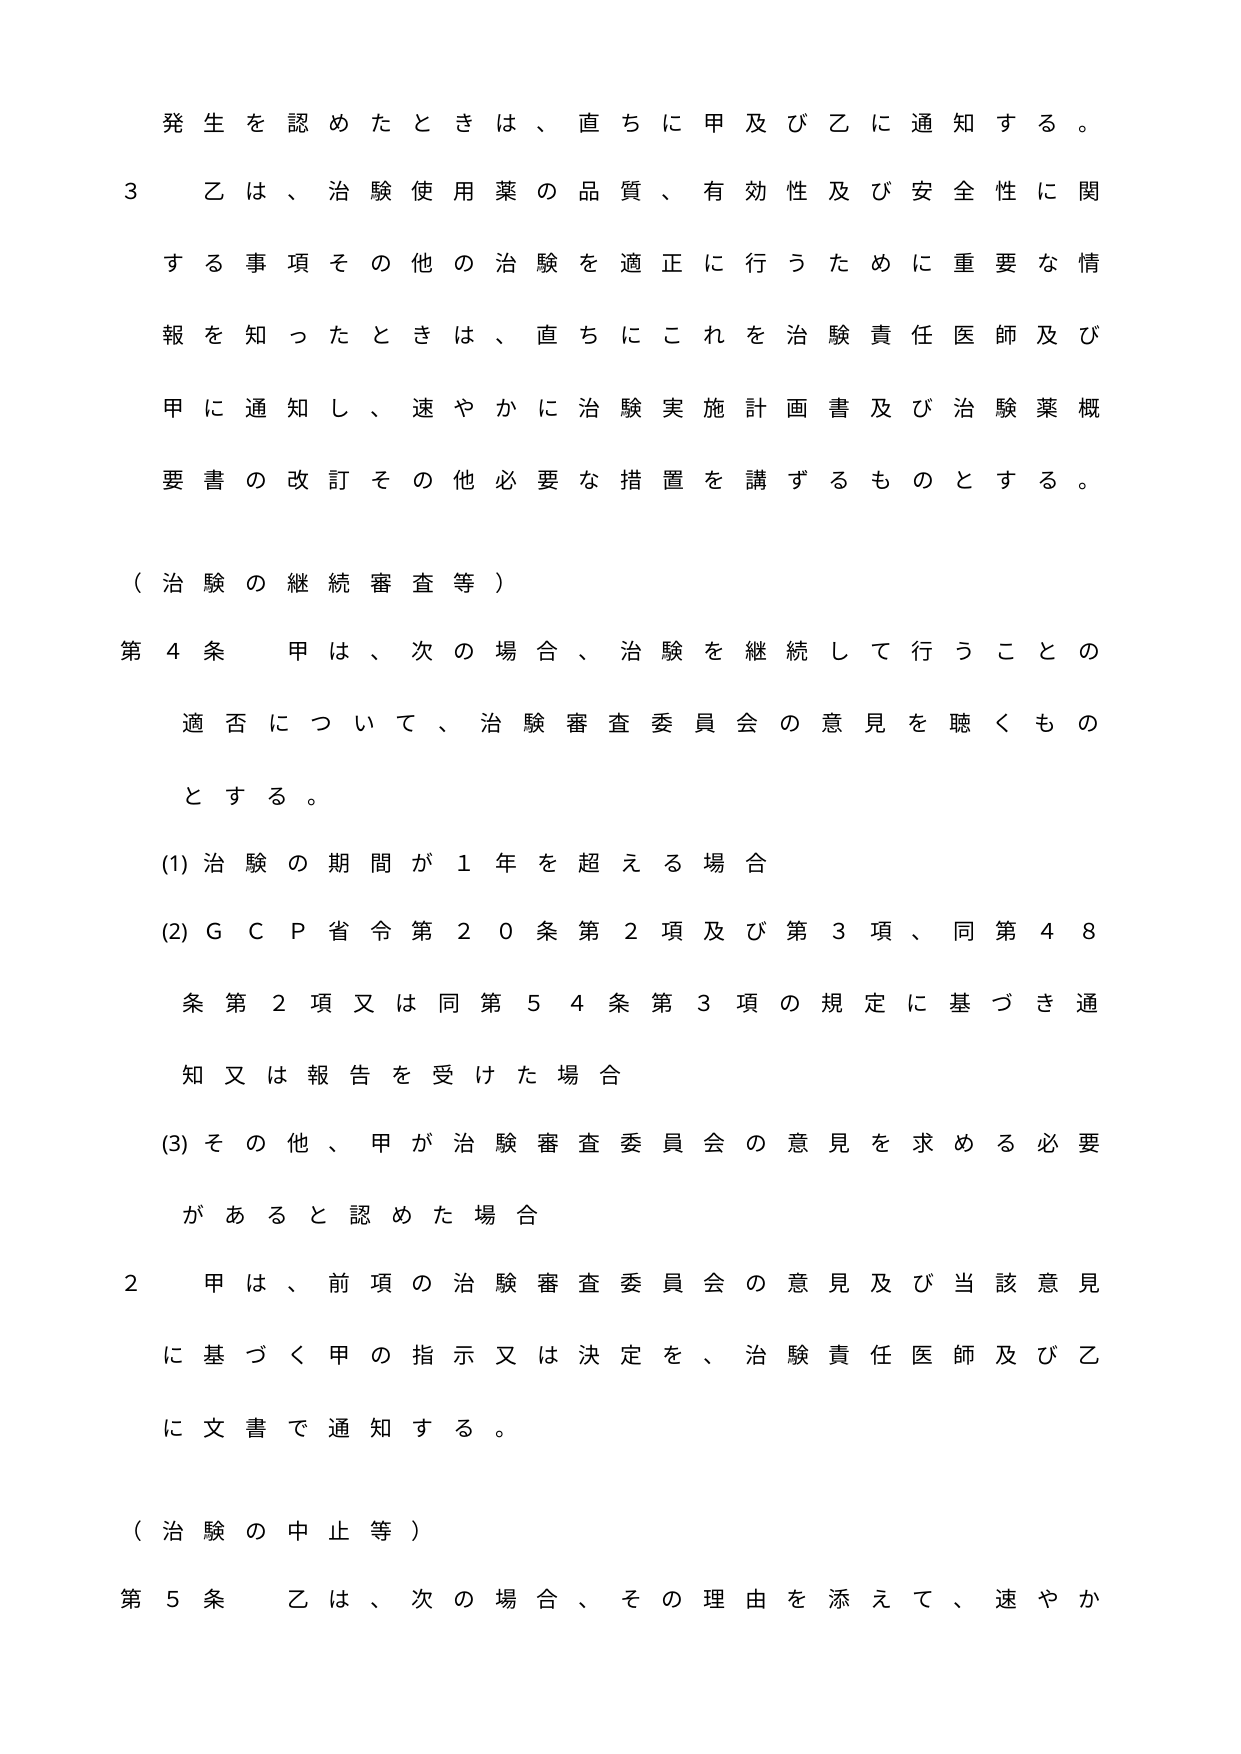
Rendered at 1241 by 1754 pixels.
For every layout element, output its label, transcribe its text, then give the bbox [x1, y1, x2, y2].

text (3) その他、甲が治験審査委員会の意見を求める必要があると認めた場合 [141, 1110, 1120, 1246]
text 第４条 甲は、次の場合、治験を継続して行うことの適否について、治験審査委員会の意見を聴くものとする。 [120, 618, 1120, 826]
text ３ 乙は、治験使用薬の品質、有効性及び安全性に関する事項その他の治験を適正に行うために重要な情報を知ったときは、直ちにこれを治験責任医師及び甲に通知し、速やかに治験実施計画書及び治験薬概要書の改訂その他必要な措置を講ずるものとする。 [120, 158, 1120, 510]
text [120, 1566, 1120, 1629]
text ２ 甲は、前項の治験審査委員会の意見及び当該意見に基づく甲の指示又は決定を、治験責任医師及び乙に文書で通知する。 [120, 1250, 1120, 1458]
text （治験の中止等） [120, 1498, 1120, 1561]
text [120, 91, 1120, 153]
text （治験の継続審査等） [120, 551, 1120, 614]
text (2) ＧＣＰ省令第２０条第２項及び第３項、同第４８条第２項又は同第５４条第３項の規定に基づき通知又は報告を受けた場合 [141, 898, 1120, 1106]
text (1) 治験の期間が１年を超える場合 [141, 831, 1120, 893]
